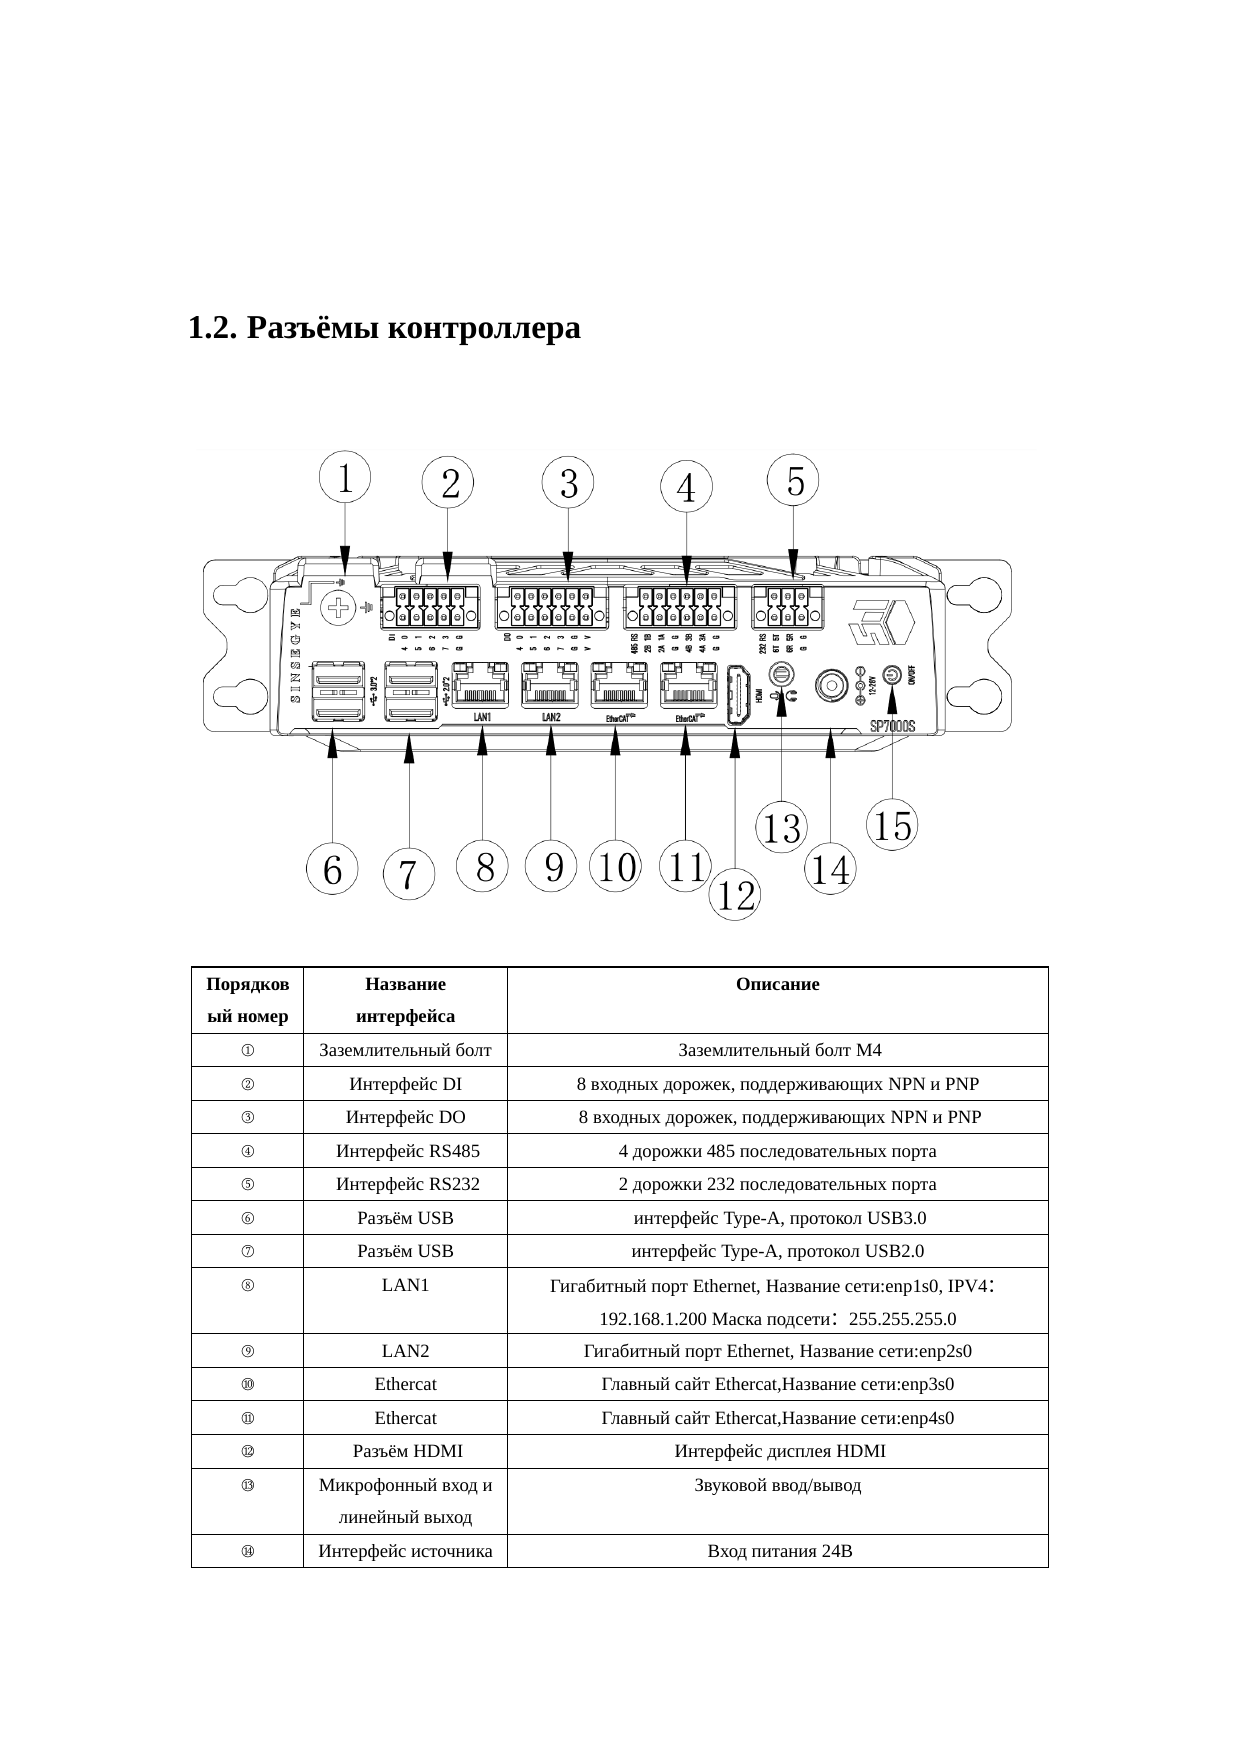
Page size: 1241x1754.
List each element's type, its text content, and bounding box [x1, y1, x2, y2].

table_cell ⑫ [192, 1435, 303, 1467]
table_cell LAN2 [304, 1334, 507, 1367]
table_cell 8 входных дорожек, поддерживающих NPN и PNP [508, 1067, 1048, 1099]
table_cell Разъём HDMI [304, 1435, 507, 1467]
table_cell ⑥ [192, 1201, 303, 1234]
table_cell ⑦ [192, 1235, 303, 1267]
table_cell ⑨ [192, 1334, 303, 1367]
subtitle Разъёмы контроллера [187, 294, 1053, 359]
table_cell Гигабитный порт Ethernet, Название сети:enp2s0 [508, 1334, 1048, 1367]
picture [196, 449, 1037, 927]
table_cell ⑧ [192, 1268, 303, 1333]
table_cell Ethercat [304, 1401, 507, 1434]
table_cell Главный сайт Ethercat,Название сети:enp4s0 [508, 1401, 1048, 1434]
table_cell Звуковой ввод/вывод [508, 1469, 1048, 1533]
table_cell ③ [192, 1101, 303, 1133]
table_cell ⑤ [192, 1168, 303, 1200]
table_cell Заземлительный болт М4 [508, 1034, 1048, 1066]
table_cell Микрофонный вход и линейный выход [304, 1469, 507, 1533]
table_cell Разъём USB [304, 1201, 507, 1234]
table_cell Ethercat [304, 1368, 507, 1400]
table_cell ⑩ [192, 1368, 303, 1400]
table_cell Гигабитный порт Ethernet, Название сети:enp1s0, IPV4：192.168.1.200 Маска подсети：255.255.255.0 [508, 1268, 1048, 1333]
table_cell LAN1 [304, 1268, 507, 1333]
table_cell Вход питания 24B [508, 1535, 1048, 1567]
table_cell Разъём USB [304, 1235, 507, 1267]
table_header Описание [508, 968, 1048, 1032]
table_header Название интерфейса [304, 968, 507, 1032]
table_cell 4 дорожки 485 последовательных порта [508, 1134, 1048, 1167]
table_cell Главный сайт Ethercat,Название сети:enp3s0 [508, 1368, 1048, 1400]
table_cell ⑪ [192, 1401, 303, 1434]
table_cell Интерфейс RS232 [304, 1168, 507, 1200]
table_cell Заземлительный болт [304, 1034, 507, 1066]
table_cell ⑬ [192, 1469, 303, 1533]
table_cell интерфейс Type-A, протокол USB2.0 [508, 1235, 1048, 1267]
table_cell ④ [192, 1134, 303, 1167]
table_cell интерфейс Type-A, протокол USB3.0 [508, 1201, 1048, 1234]
table_cell Интерфейс RS485 [304, 1134, 507, 1167]
table_cell ② [192, 1067, 303, 1099]
table_cell Интерфейс DO [304, 1101, 507, 1133]
table_cell ⑭ [192, 1535, 303, 1567]
table_cell 8 входных дорожек, поддерживающих NPN и PNP [508, 1101, 1048, 1133]
table_cell Интерфейс DI [304, 1067, 507, 1099]
table_cell 2 дорожки 232 последовательных порта [508, 1168, 1048, 1200]
table_header Порядковый номер [192, 968, 303, 1032]
table_cell Интерфейс дисплея HDMI [508, 1435, 1048, 1467]
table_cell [304, 1535, 507, 1567]
table_cell ① [192, 1034, 303, 1066]
